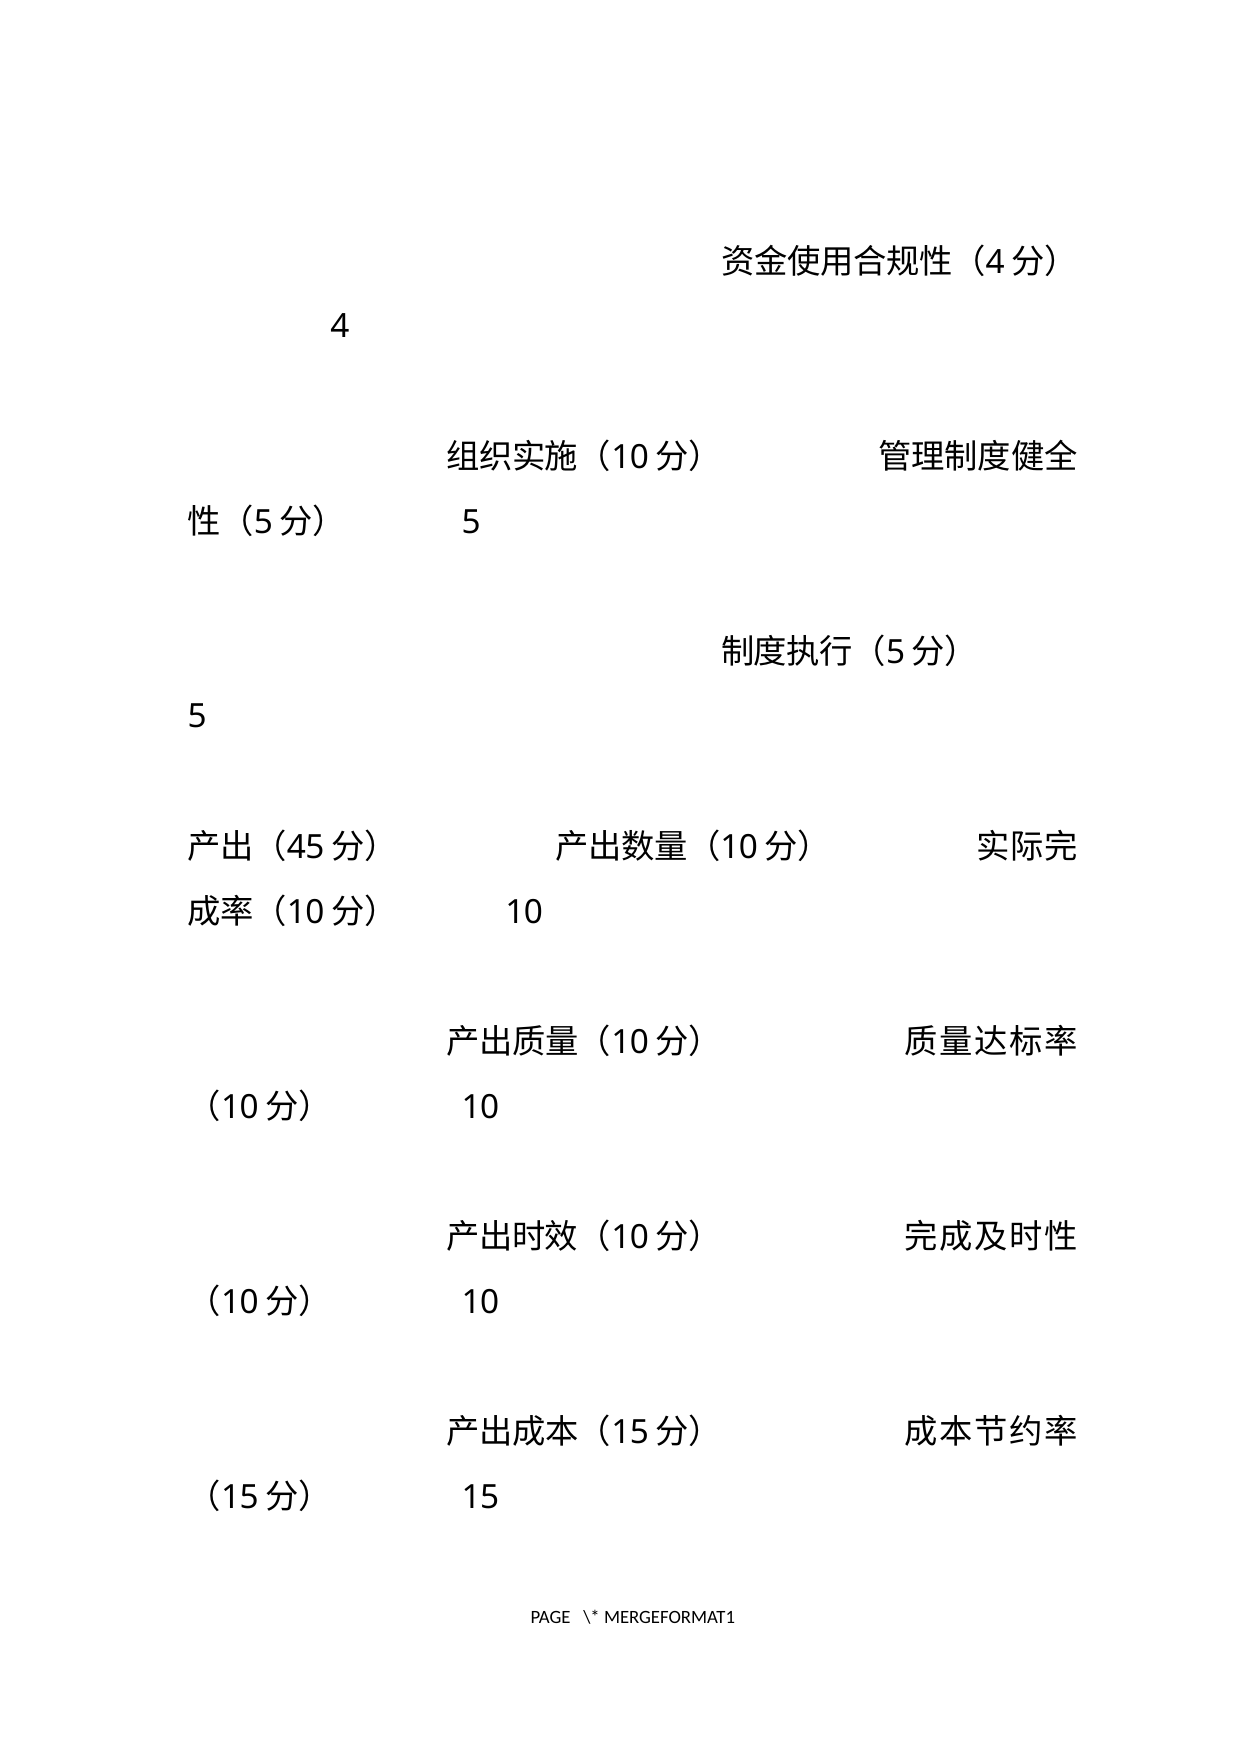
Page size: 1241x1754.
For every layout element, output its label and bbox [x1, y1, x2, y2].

text [187, 162, 1078, 1527]
